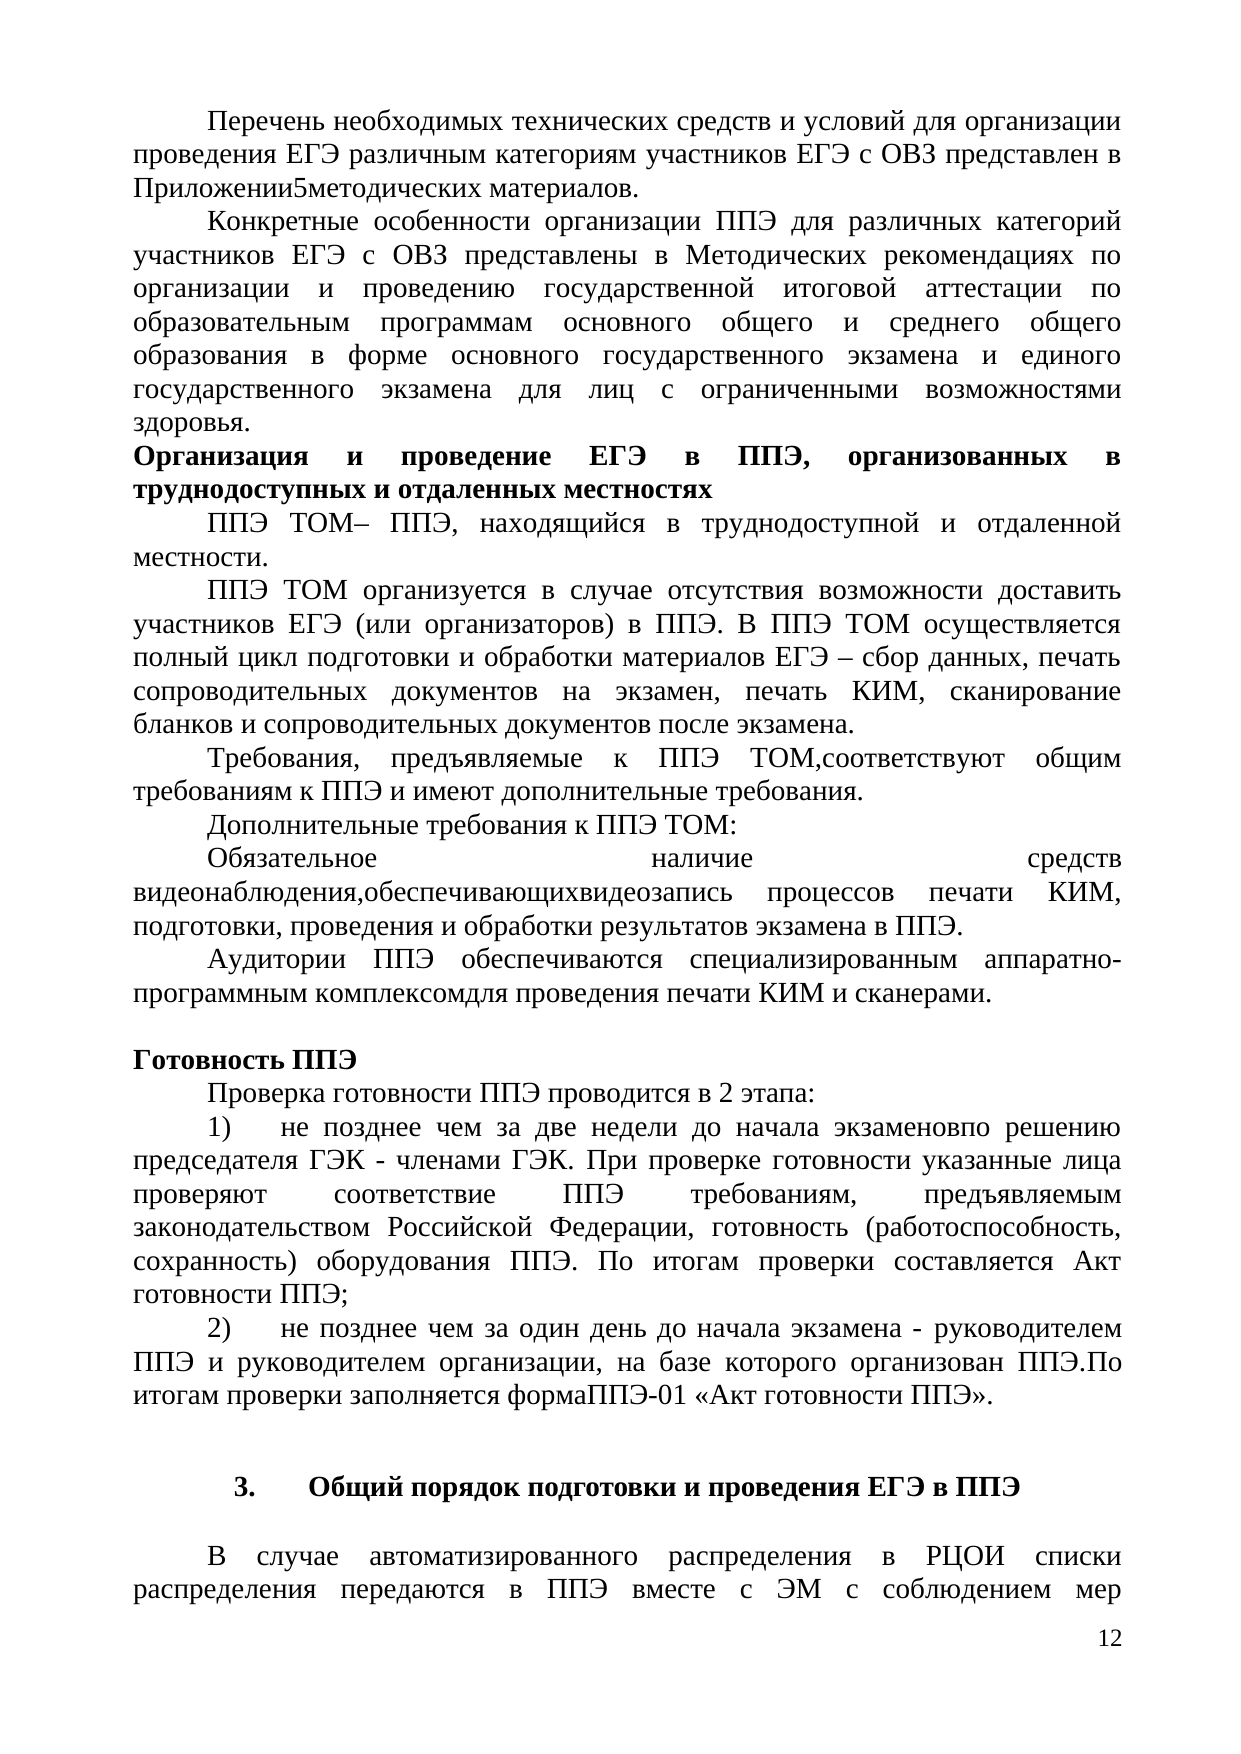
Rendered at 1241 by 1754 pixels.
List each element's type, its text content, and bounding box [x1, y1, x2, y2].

text Дополнительные требования к ППЭ ТОМ: [133, 807, 1122, 841]
text Проверка готовности ППЭ проводится в 2 этапа: [133, 1075, 1122, 1109]
text Аудитории ППЭ обеспечиваются специализированным аппаратно-программным комплексомдля проведения печати КИМ и сканерами. [133, 941, 1122, 1008]
text Обязательное наличие средств видеонаблюдения,обеспечивающихвидеозапись процессов печати КИМ, подготовки, проведения и обработки результатов экзамена в ППЭ. [133, 841, 1122, 941]
list не позднее чем за один день до начала экзамена - руководителем ППЭ и руководителем организации, на базе которого организован ППЭ.По итогам проверки заполняется формаППЭ-01 «Акт готовности ППЭ». [133, 1310, 1122, 1411]
text ППЭ ТОМ– ППЭ, находящийся в труднодоступной и отдаленной местности. [133, 505, 1122, 572]
text ППЭ ТОМ организуется в случае отсутствия возможности доставить участников ЕГЭ (или организаторов) в ППЭ. В ППЭ ТОМ осуществляется полный цикл подготовки и обработки материалов ЕГЭ – сбор данных, печать сопроводительных документов на экзамен, печать КИМ, сканирование бланков и сопроводительных документов после экзамена. [133, 572, 1122, 740]
text Требования, предъявляемые к ППЭ ТОМ,соответствуют общим требованиям к ППЭ и имеют дополнительные требования. [133, 740, 1122, 807]
text Готовность ППЭ [133, 1042, 1122, 1075]
list не позднее чем за две недели до начала экзаменовпо решению председателя ГЭК - членами ГЭК. При проверке готовности указанные лица проверяют соответствие ППЭ требованиям, предъявляемым законодательством Российской Федерации, готовность (работоспособность, сохранность) оборудования ППЭ. По итогам проверки составляется Акт готовности ППЭ; [133, 1109, 1122, 1310]
subtitle Общий порядок подготовки и проведения ЕГЭ в ППЭ [132, 1469, 1122, 1503]
text Перечень необходимых технических средств и условий для организации проведения ЕГЭ различным категориям участников ЕГЭ с ОВЗ представлен в Приложении5методических материалов. [133, 103, 1122, 203]
text Конкретные особенности организации ППЭ для различных категорий участников ЕГЭ с ОВЗ представлены в Методических рекомендациях по организации и проведению государственной итоговой аттестации по образовательным программам основного общего и среднего общего образования в форме основного государственного экзамена и единого государственного экзамена для лиц с ограниченными возможностями здоровья. [133, 203, 1122, 438]
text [133, 1538, 1122, 1605]
text Организация и проведение ЕГЭ в ППЭ, организованных в труднодоступных и отдаленных местностях [133, 438, 1122, 505]
